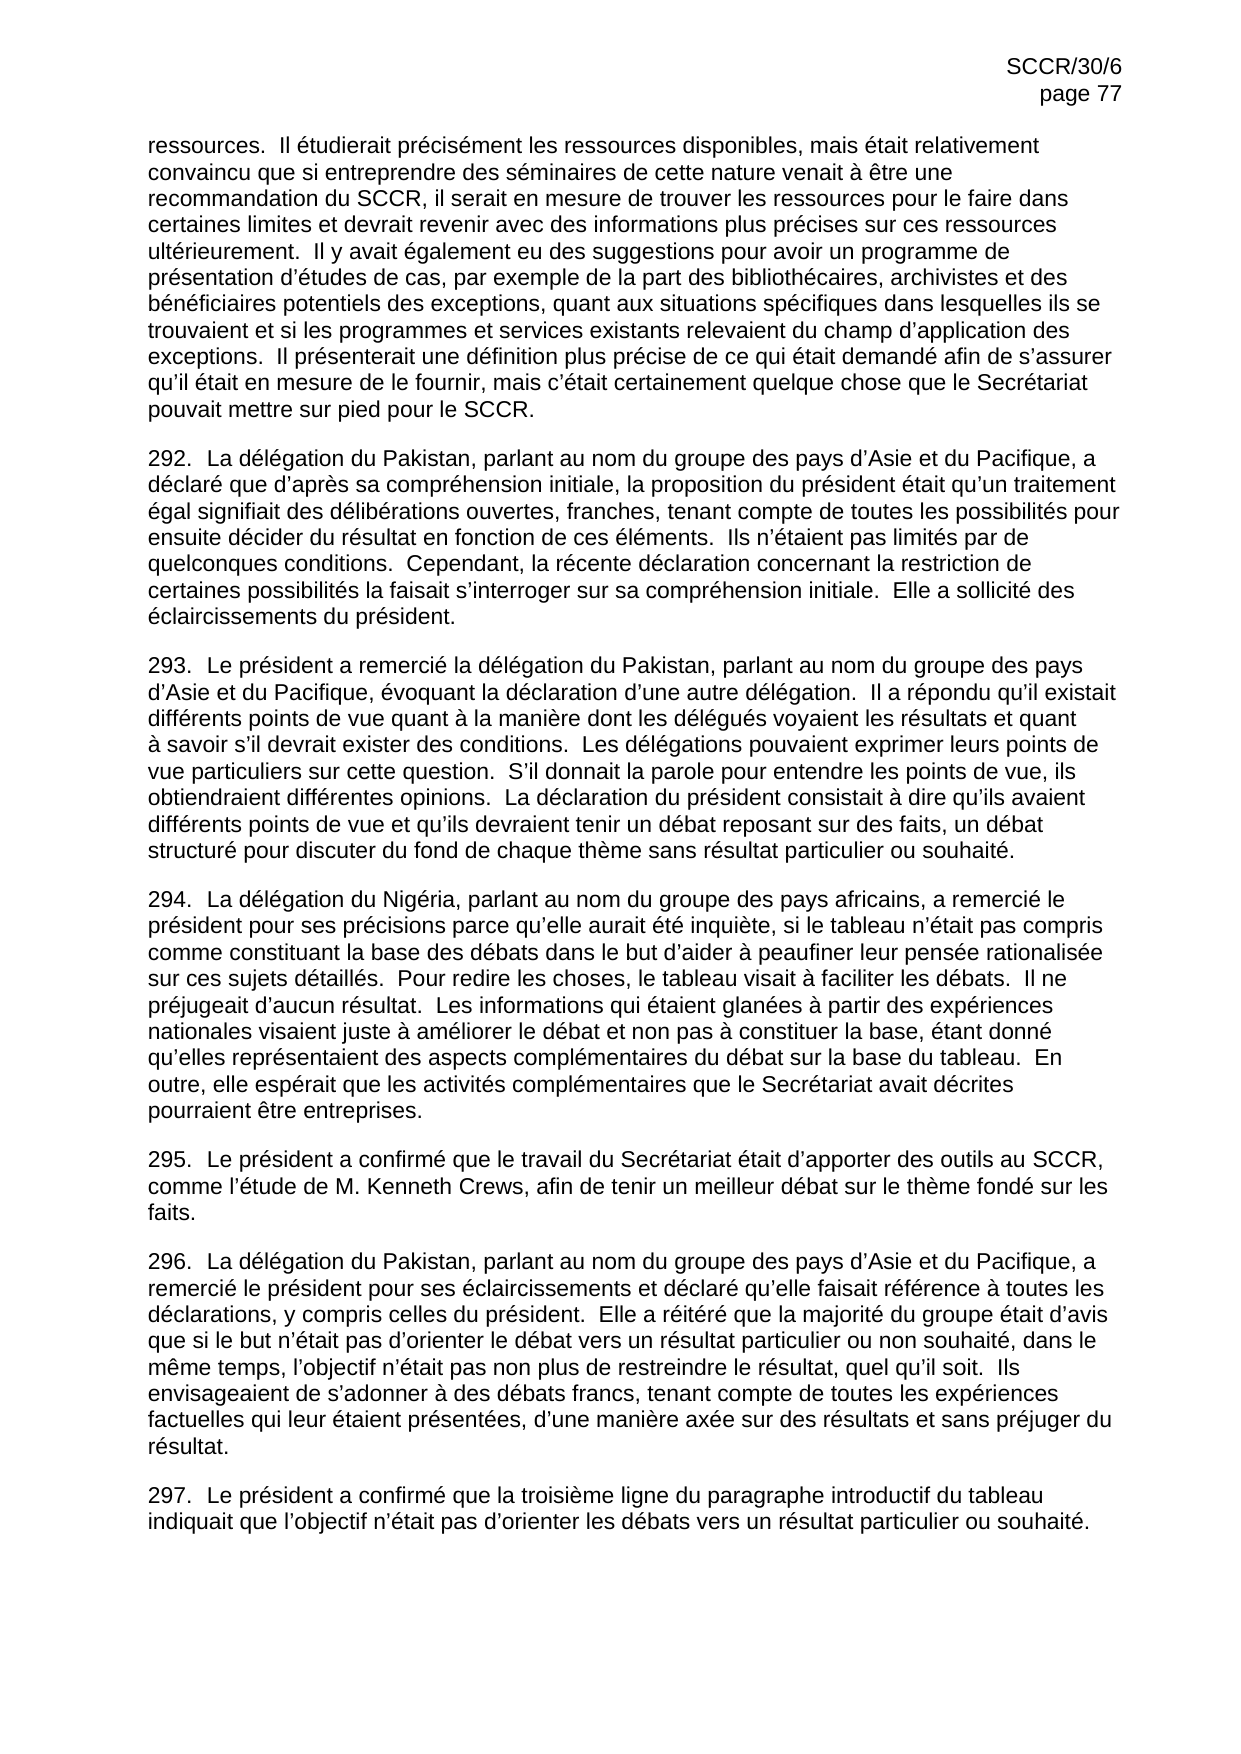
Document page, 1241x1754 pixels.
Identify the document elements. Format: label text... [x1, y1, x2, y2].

text Le président a remercié la délégation du Pakistan, parlant au nom du groupe des pays d’Asie et du Pacifique, évoquant la déclaration d’une autre délégation. Il a répondu qu’il existait différents points de vue quant à la manière dont les délégués voyaient les résultats et quant à savoir s’il devrait exister des conditions. Les délégations pouvaient exprimer leurs points de vue particuliers sur cette question. S’il donnait la parole pour entendre les points de vue, ils obtiendraient différentes opinions. La déclaration du président consistait à dire qu’ils avaient différents points de vue et qu’ils devraient tenir un débat reposant sur des faits, un débat structuré pour discuter du fond de chaque thème sans résultat particulier ou souhaité. [148, 652, 1122, 863]
text La délégation du Nigéria, parlant au nom du groupe des pays africains, a remercié le président pour ses précisions parce qu’elle aurait été inquiète, si le tableau n’était pas compris comme constituant la base des débats dans le but d’aider à peaufiner leur pensée rationalisée sur ces sujets détaillés. Pour redire les choses, le tableau visait à faciliter les débats. Il ne préjugeait d’aucun résultat. Les informations qui étaient glanées à partir des expériences nationales visaient juste à améliorer le débat et non pas à constituer la base, étant donné qu’elles représentaient des aspects complémentaires du débat sur la base du tableau. En outre, elle espérait que les activités complémentaires que le Secrétariat avait décrites pourraient être entreprises. [148, 886, 1122, 1123]
text Le président a confirmé que la troisième ligne du paragraphe introductif du tableau indiquait que l’objectif n’était pas d’orienter les débats vers un résultat particulier ou souhaité. [148, 1482, 1122, 1535]
text Le président a confirmé que le travail du Secrétariat était d’apporter des outils au SCCR, comme l’étude de M. Kenneth Crews, afin de tenir un meilleur débat sur le thème fondé sur les faits. [148, 1146, 1122, 1225]
text La délégation du Pakistan, parlant au nom du groupe des pays d’Asie et du Pacifique, a déclaré que d’après sa compréhension initiale, la proposition du président était qu’un traitement égal signifiait des délibérations ouvertes, franches, tenant compte de toutes les possibilités pour ensuite décider du résultat en fonction de ces éléments. Ils n’étaient pas limités par de quelconques conditions. Cependant, la récente déclaration concernant la restriction de certaines possibilités la faisait s’interroger sur sa compréhension initiale. Elle a sollicité des éclaircissements du président. [148, 445, 1122, 629]
text La délégation du Pakistan, parlant au nom du groupe des pays d’Asie et du Pacifique, a remercié le président pour ses éclaircissements et déclaré qu’elle faisait référence à toutes les déclarations, y compris celles du président. Elle a réitéré que la majorité du groupe était d’avis que si le but n’était pas d’orienter le débat vers un résultat particulier ou non souhaité, dans le même temps, l’objectif n’était pas non plus de restreindre le résultat, quel qu’il soit. Ils envisageaient de s’adonner à des débats francs, tenant compte de toutes les expériences factuelles qui leur étaient présentées, d’une manière axée sur des résultats et sans préjuger du résultat. [148, 1248, 1122, 1459]
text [148, 132, 1122, 422]
